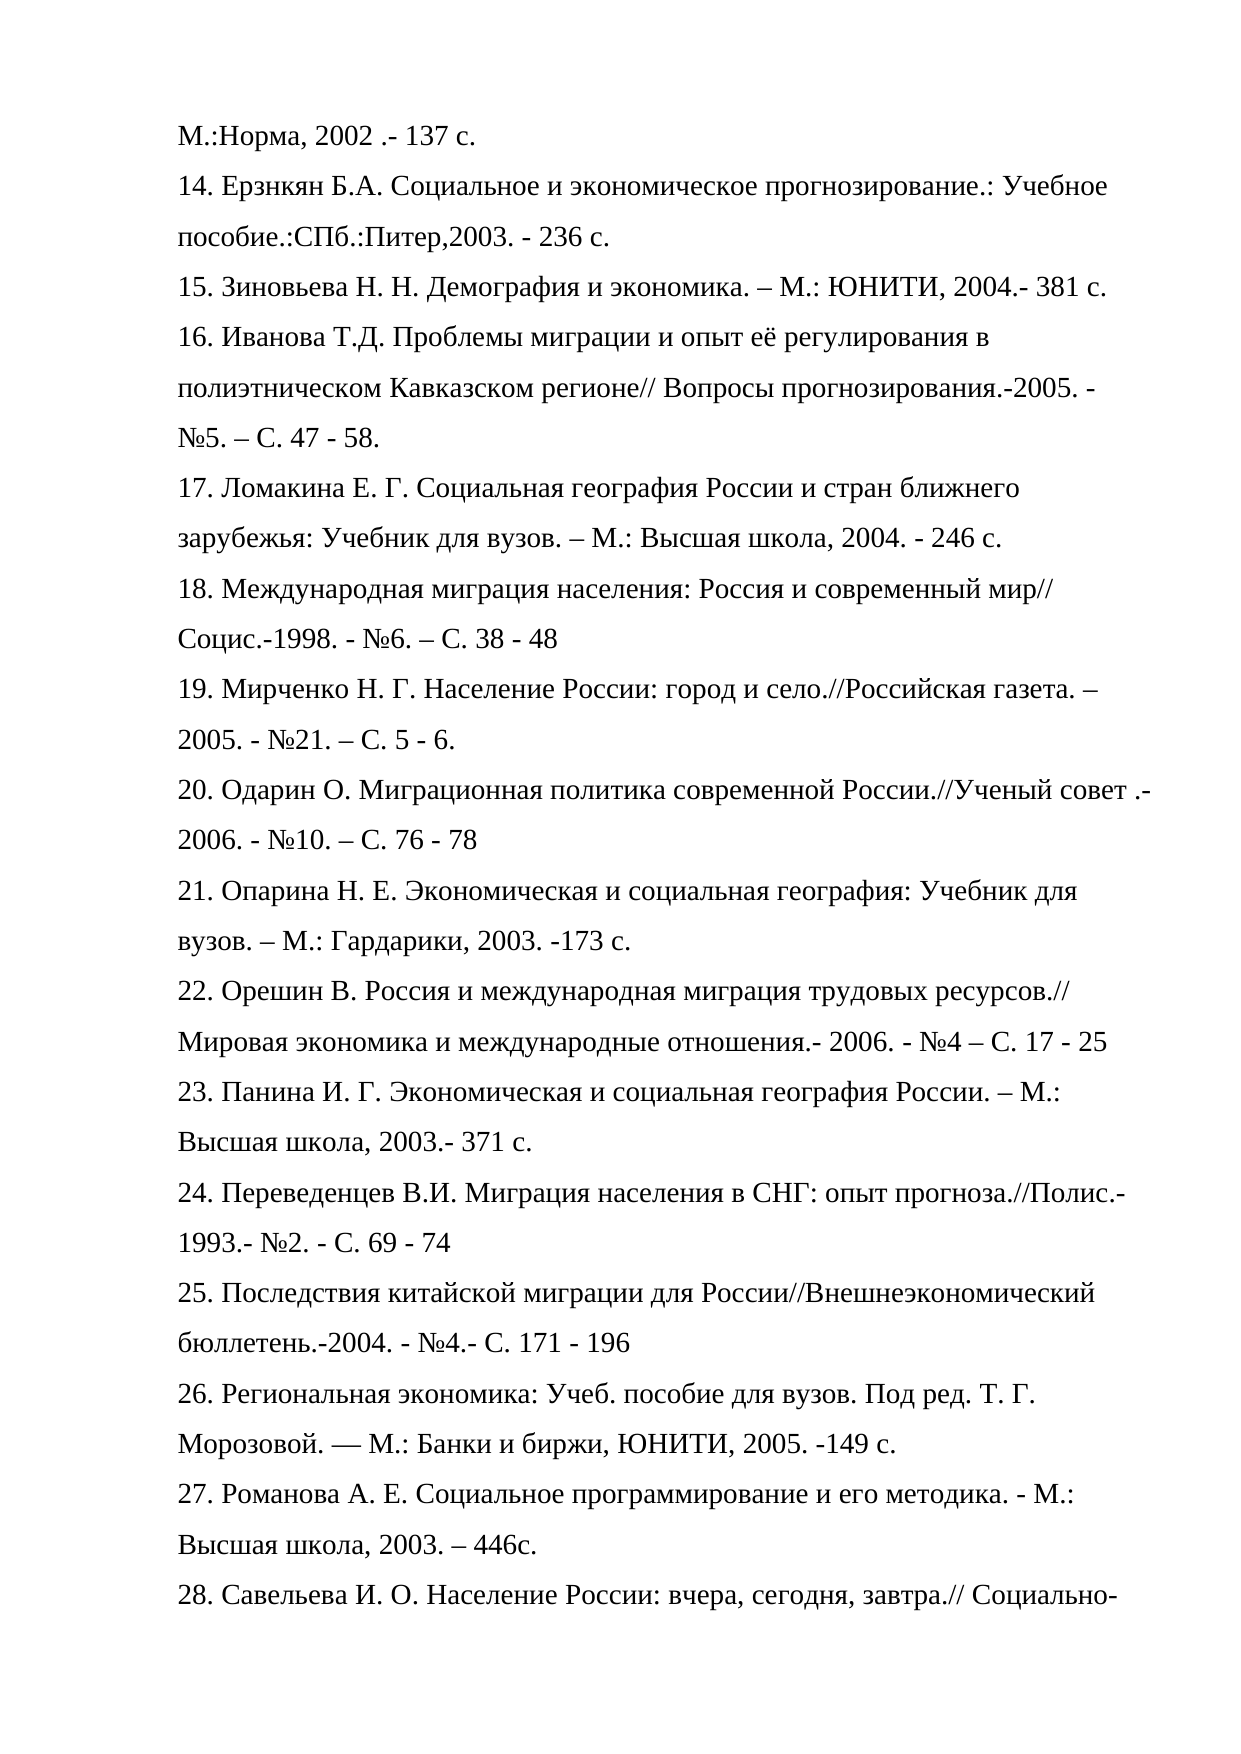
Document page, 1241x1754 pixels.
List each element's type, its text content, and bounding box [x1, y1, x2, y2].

text 20. Одарин О. Миграционная политика современной России.//Ученый совет .-2006. - №10. – С. 76 - 78 [177, 772, 1152, 856]
text 23. Панина И. Г. Экономическая и социальная география России. – М.: Высшая школа, 2003.- 371 с. [177, 1074, 1152, 1158]
text 24. Переведенцев В.И. Миграция населения в СНГ: опыт прогноза.//Полис.-1993.- №2. - С. 69 - 74 [177, 1175, 1152, 1258]
text 18. Международная миграция населения: Россия и современный мир// Социс.-1998. - №6. – С. 38 - 48 [177, 571, 1152, 655]
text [177, 1577, 1152, 1611]
text 15. Зиновьева Н. Н. Демография и экономика. – М.: ЮНИТИ, 2004.- 381 с. [177, 269, 1152, 303]
text 21. Опарина Н. Е. Экономическая и социальная география: Учебник для вузов. – М.: Гардарики, 2003. -173 с. [177, 873, 1152, 957]
text 14. Ерзнкян Б.А. Социальное и экономическое прогнозирование.: Учебное пособие.:СПб.:Питер,2003. - 236 с. [177, 168, 1152, 252]
text 26. Региональная экономика: Учеб. пособие для вузов. Под ред. Т. Г. Морозовой. — М.: Банки и биржи, ЮНИТИ, 2005. -149 с. [177, 1376, 1152, 1460]
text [177, 118, 1152, 152]
text 17. Ломакина Е. Г. Социальная география России и стран ближнего зарубежья: Учебник для вузов. – М.: Высшая школа, 2004. - 246 с. [177, 470, 1152, 554]
text 22. Орешин В. Россия и международная миграция трудовых ресурсов.// Мировая экономика и международные отношения.- 2006. - №4 – С. 17 - 25 [177, 973, 1152, 1057]
text 25. Последствия китайской миграции для России//Внешнеэкономический бюллетень.-2004. - №4.- С. 171 - 196 [177, 1275, 1152, 1359]
text 19. Мирченко Н. Г. Население России: город и село.//Российская газета. – 2005. - №21. – С. 5 - 6. [177, 672, 1152, 755]
text 27. Романова А. Е. Социальное программирование и его методика. - М.: Высшая школа, 2003. – 446с. [177, 1477, 1152, 1560]
text 16. Иванова Т.Д. Проблемы миграции и опыт её регулирования в полиэтническом Кавказском регионе// Вопросы прогнозирования.-2005. - №5. – С. 47 - 58. [177, 319, 1152, 453]
